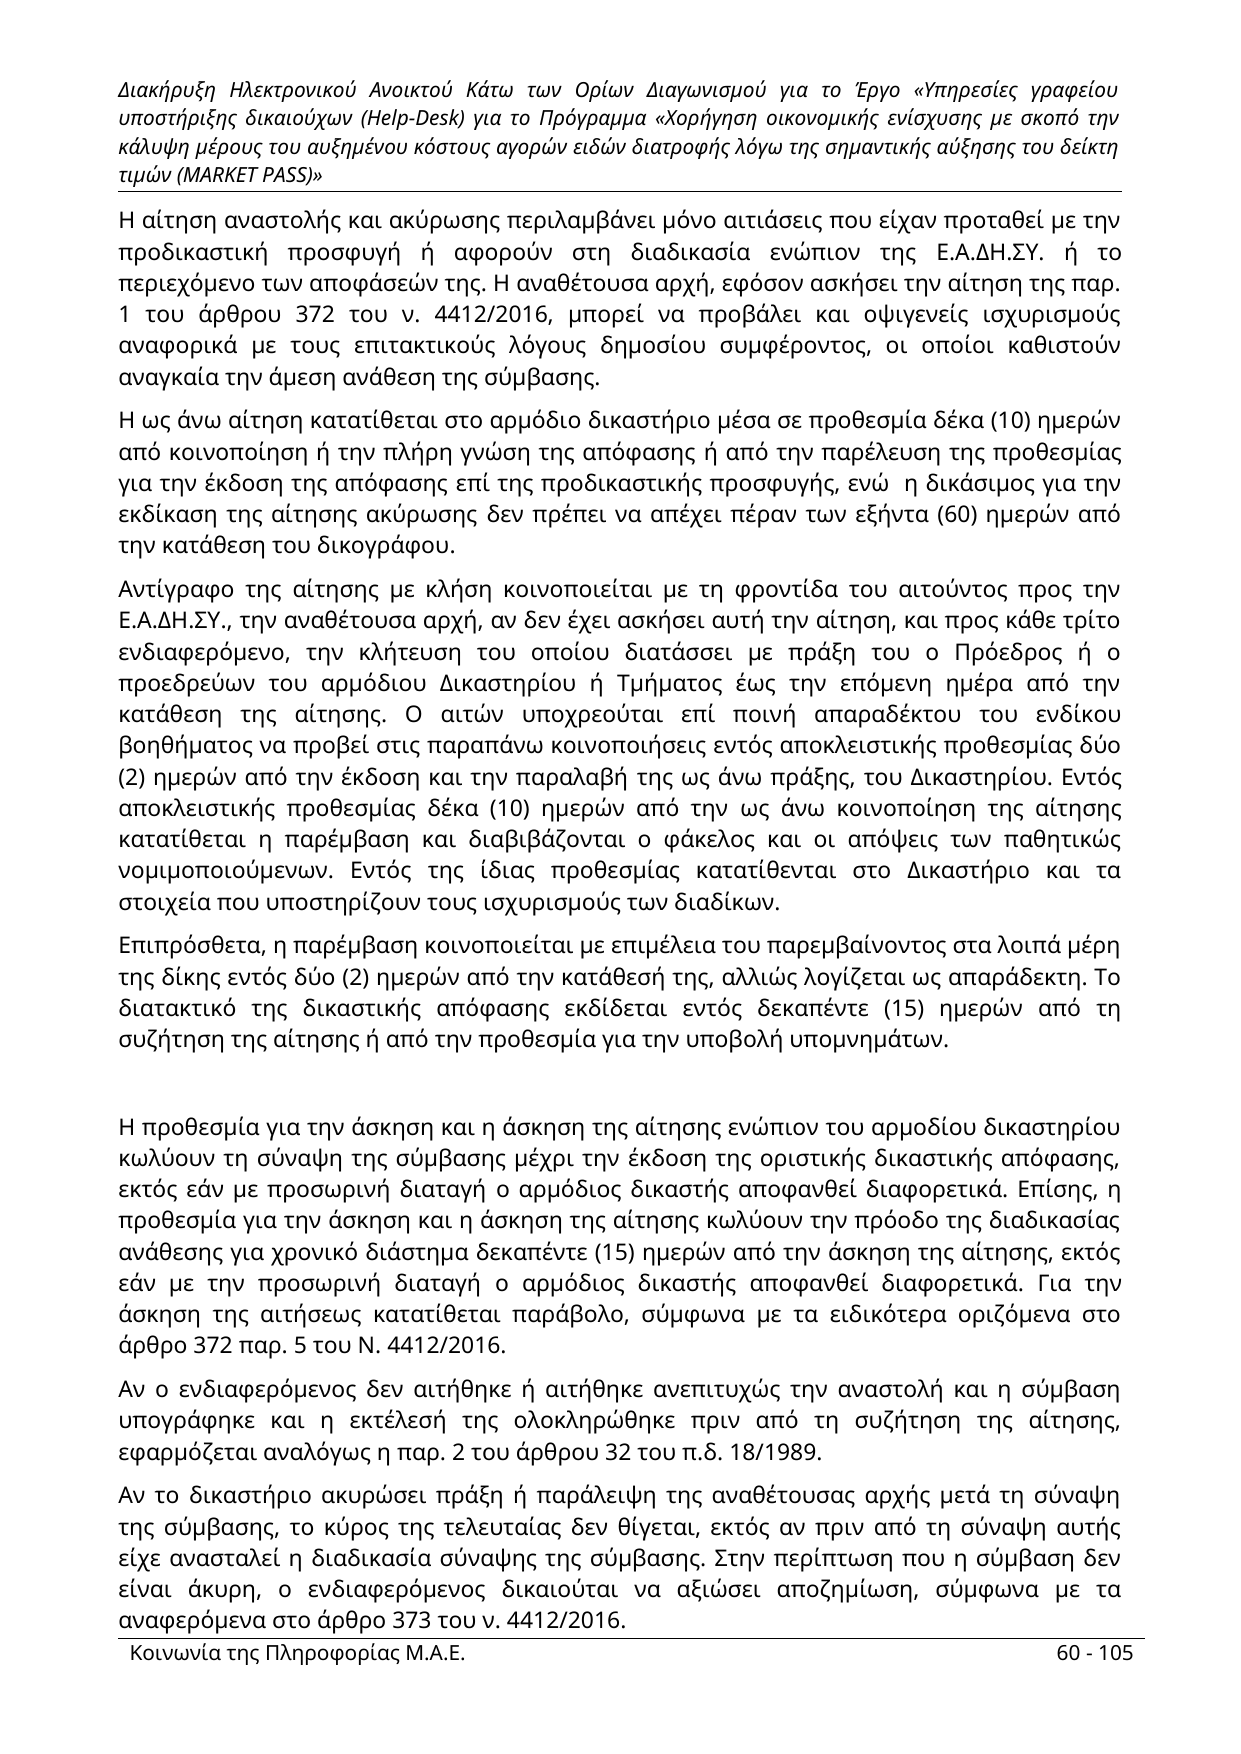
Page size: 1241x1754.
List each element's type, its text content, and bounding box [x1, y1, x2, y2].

text Αν ο ενδιαφερόμενος δεν αιτήθηκε ή αιτήθηκε ανεπιτυχώς την αναστολή και η σύμβαση υπογράφηκε και η εκτέλεσή της ολοκληρώθηκε πριν από τη συζήτηση της αίτησης, εφαρμόζεται αναλόγως η παρ. 2 του άρθρου 32 του π.δ. 18/1989. [118, 1373, 1122, 1467]
text Επιπρόσθετα, η παρέμβαση κοινοποιείται με επιμέλεια του παρεμβαίνοντος στα λοιπά μέρη της δίκης εντός δύο (2) ημερών από την κατάθεσή της, αλλιώς λογίζεται ως απαράδεκτη. Το διατακτικό της δικαστικής απόφασης εκδίδεται εντός δεκαπέντε (15) ημερών από τη συζήτηση της αίτησης ή από την προθεσμία για την υποβολή υπομνημάτων. [118, 929, 1122, 1054]
text Η αίτηση αναστολής και ακύρωσης περιλαμβάνει μόνο αιτιάσεις που είχαν προταθεί με την προδικαστική προσφυγή ή αφορούν στη διαδικασία ενώπιον της Ε.Α.ΔΗ.ΣΥ. ή το περιεχόμενο των αποφάσεών της. Η αναθέτουσα αρχή, εφόσον ασκήσει την αίτηση της παρ. 1 του άρθρου 372 του ν. 4412/2016, μπορεί να προβάλει και οψιγενείς ισχυρισμούς αναφορικά με τους επιτακτικούς λόγους δημοσίου συμφέροντος, οι οποίοι καθιστούν αναγκαία την άμεση ανάθεση της σύμβασης. [118, 204, 1122, 392]
text Αν το δικαστήριο ακυρώσει πράξη ή παράλειψη της αναθέτουσας αρχής μετά τη σύναψη της σύμβασης, το κύρος της τελευταίας δεν θίγεται, εκτός αν πριν από τη σύναψη αυτής είχε ανασταλεί η διαδικασία σύναψης της σύμβασης. Στην περίπτωση που η σύμβαση δεν είναι άκυρη, ο ενδιαφερόμενος δικαιούται να αξιώσει αποζημίωση, σύμφωνα με τα αναφερόμενα στο άρθρο 373 του ν. 4412/2016. [118, 1479, 1122, 1636]
text Η προθεσμία για την άσκηση και η άσκηση της αίτησης ενώπιον του αρμοδίου δικαστηρίου κωλύουν τη σύναψη της σύμβασης μέχρι την έκδοση της οριστικής δικαστικής απόφασης, εκτός εάν με προσωρινή διαταγή ο αρμόδιος δικαστής αποφανθεί διαφορετικά. Επίσης, η προθεσμία για την άσκηση και η άσκηση της αίτησης κωλύουν την πρόοδο της διαδικασίας ανάθεσης για χρονικό διάστημα δεκαπέντε (15) ημερών από την άσκηση της αίτησης, εκτός εάν με την προσωρινή διαταγή ο αρμόδιος δικαστής αποφανθεί διαφορετικά. Για την άσκηση της αιτήσεως κατατίθεται παράβολο, σύμφωνα με τα ειδικότερα οριζόμενα στο άρθρο 372 παρ. 5 του Ν. 4412/2016. [118, 1111, 1122, 1361]
text Η ως άνω αίτηση κατατίθεται στο αρμόδιο δικαστήριο μέσα σε προθεσμία δέκα (10) ημερών από κοινοποίηση ή την πλήρη γνώση της απόφασης ή από την παρέλευση της προθεσμίας για την έκδοση της απόφασης επί της προδικαστικής προσφυγής, ενώ η δικάσιμος για την εκδίκαση της αίτησης ακύρωσης δεν πρέπει να απέχει πέραν των εξήντα (60) ημερών από την κατάθεση του δικογράφου. [118, 404, 1122, 561]
text Αντίγραφο της αίτησης με κλήση κοινοποιείται με τη φροντίδα του αιτούντος προς την Ε.Α.ΔΗ.ΣΥ., την αναθέτουσα αρχή, αν δεν έχει ασκήσει αυτή την αίτηση, και προς κάθε τρίτο ενδιαφερόμενο, την κλήτευση του οποίου διατάσσει με πράξη του ο Πρόεδρος ή ο προεδρεύων του αρμόδιου Δικαστηρίου ή Τμήματος έως την επόμενη ημέρα από την κατάθεση της αίτησης. Ο αιτών υποχρεούται επί ποινή απαραδέκτου του ενδίκου βοηθήματος να προβεί στις παραπάνω κοινοποιήσεις εντός αποκλειστικής προθεσμίας δύο (2) ημερών από την έκδοση και την παραλαβή της ως άνω πράξης, του Δικαστηρίου. Εντός αποκλειστικής προθεσμίας δέκα (10) ημερών από την ως άνω κοινοποίηση της αίτησης κατατίθεται η παρέμβαση και διαβιβάζονται ο φάκελος και οι απόψεις των παθητικώς νομιμοποιούμενων. Εντός της ίδιας προθεσμίας κατατίθενται στο Δικαστήριο και τα στοιχεία που υποστηρίζουν τους ισχυρισμούς των διαδίκων. [118, 573, 1122, 917]
